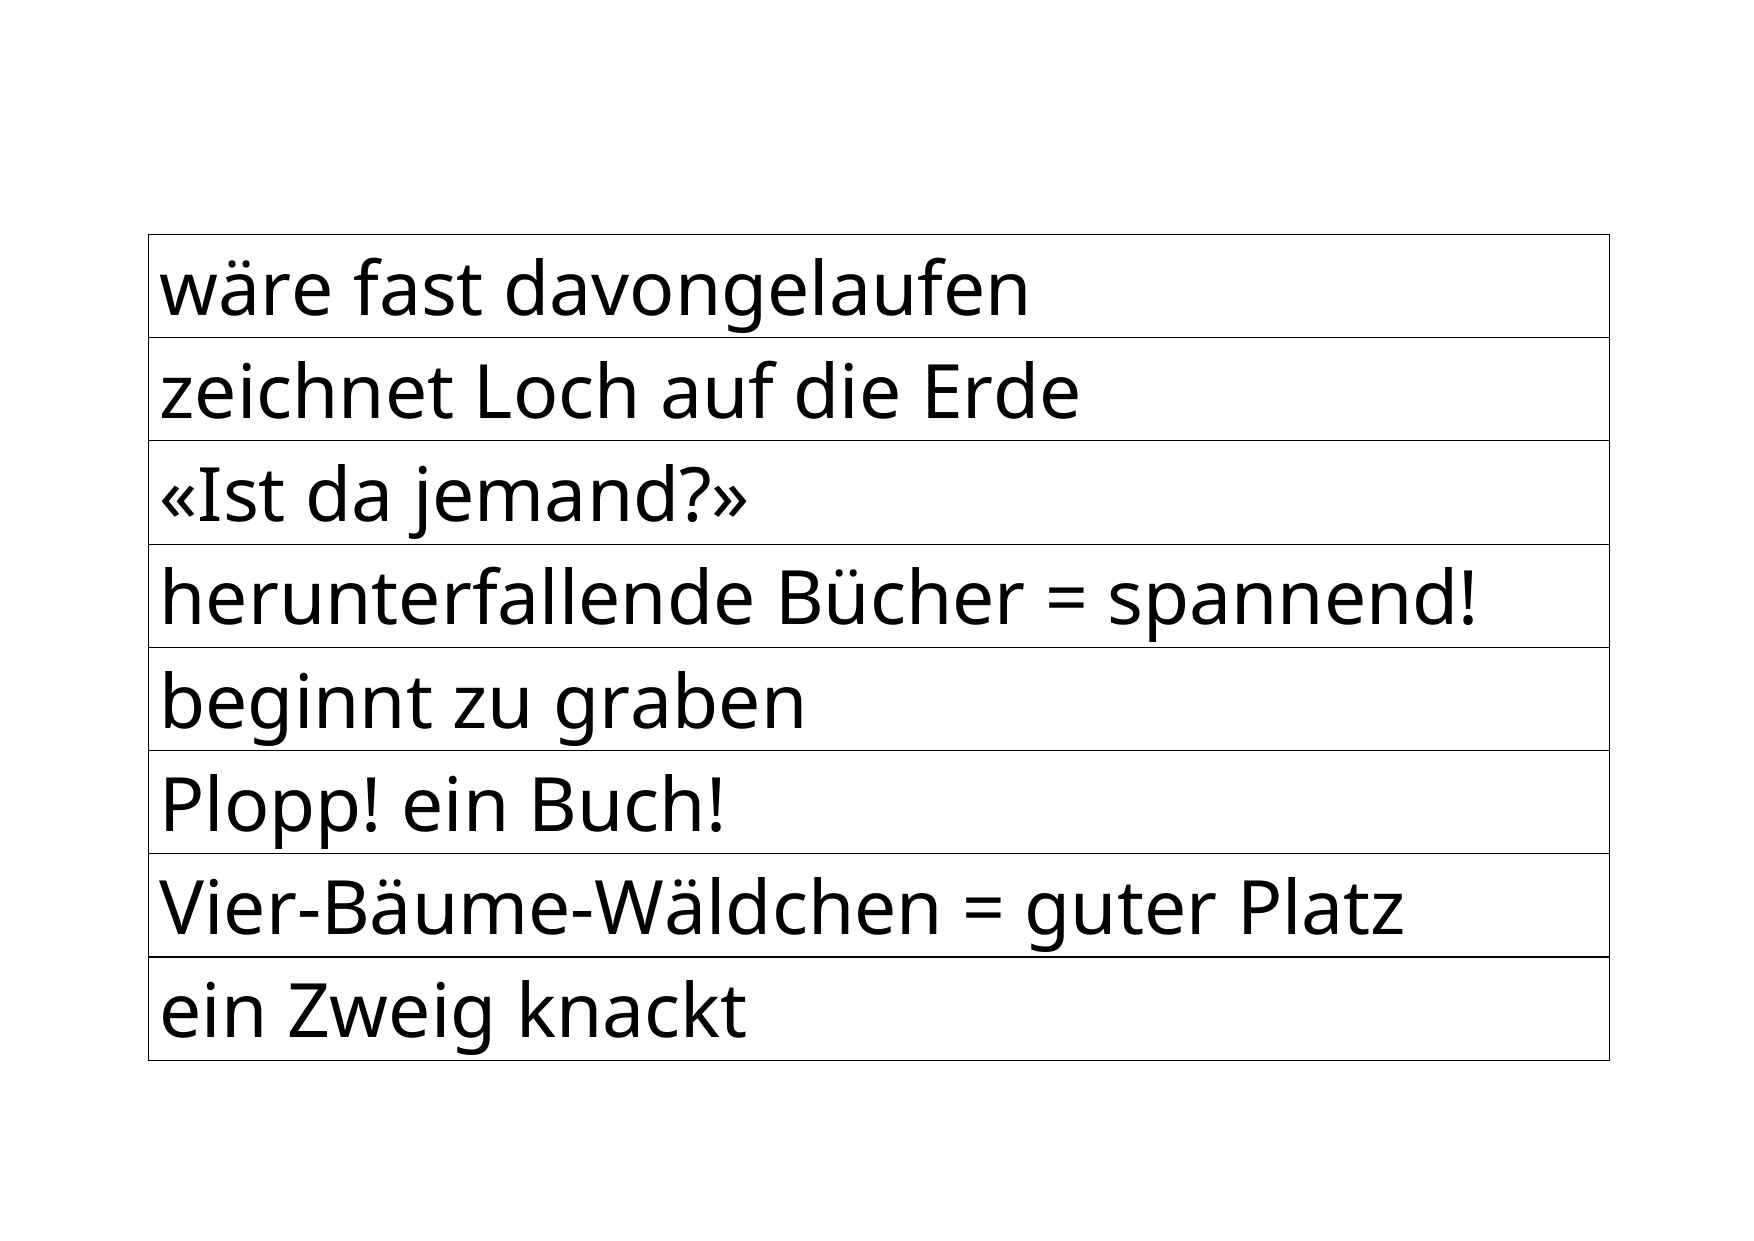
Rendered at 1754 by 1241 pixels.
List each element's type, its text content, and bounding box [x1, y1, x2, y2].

table_header wäre fast davongelaufen [149, 235, 1609, 337]
table_cell zeichnet Loch auf die Erde [149, 338, 1609, 440]
table_cell ein Zweig knackt [149, 958, 1609, 1060]
table_cell «Ist da jemand?» [149, 441, 1609, 543]
table_cell herunterfallende Bücher = spannend! [149, 545, 1609, 647]
table_cell Plopp! ein Buch! [149, 751, 1609, 853]
table_cell Vier-Bäume-Wäldchen = guter Platz [149, 854, 1609, 956]
table_cell beginnt zu graben [149, 648, 1609, 750]
